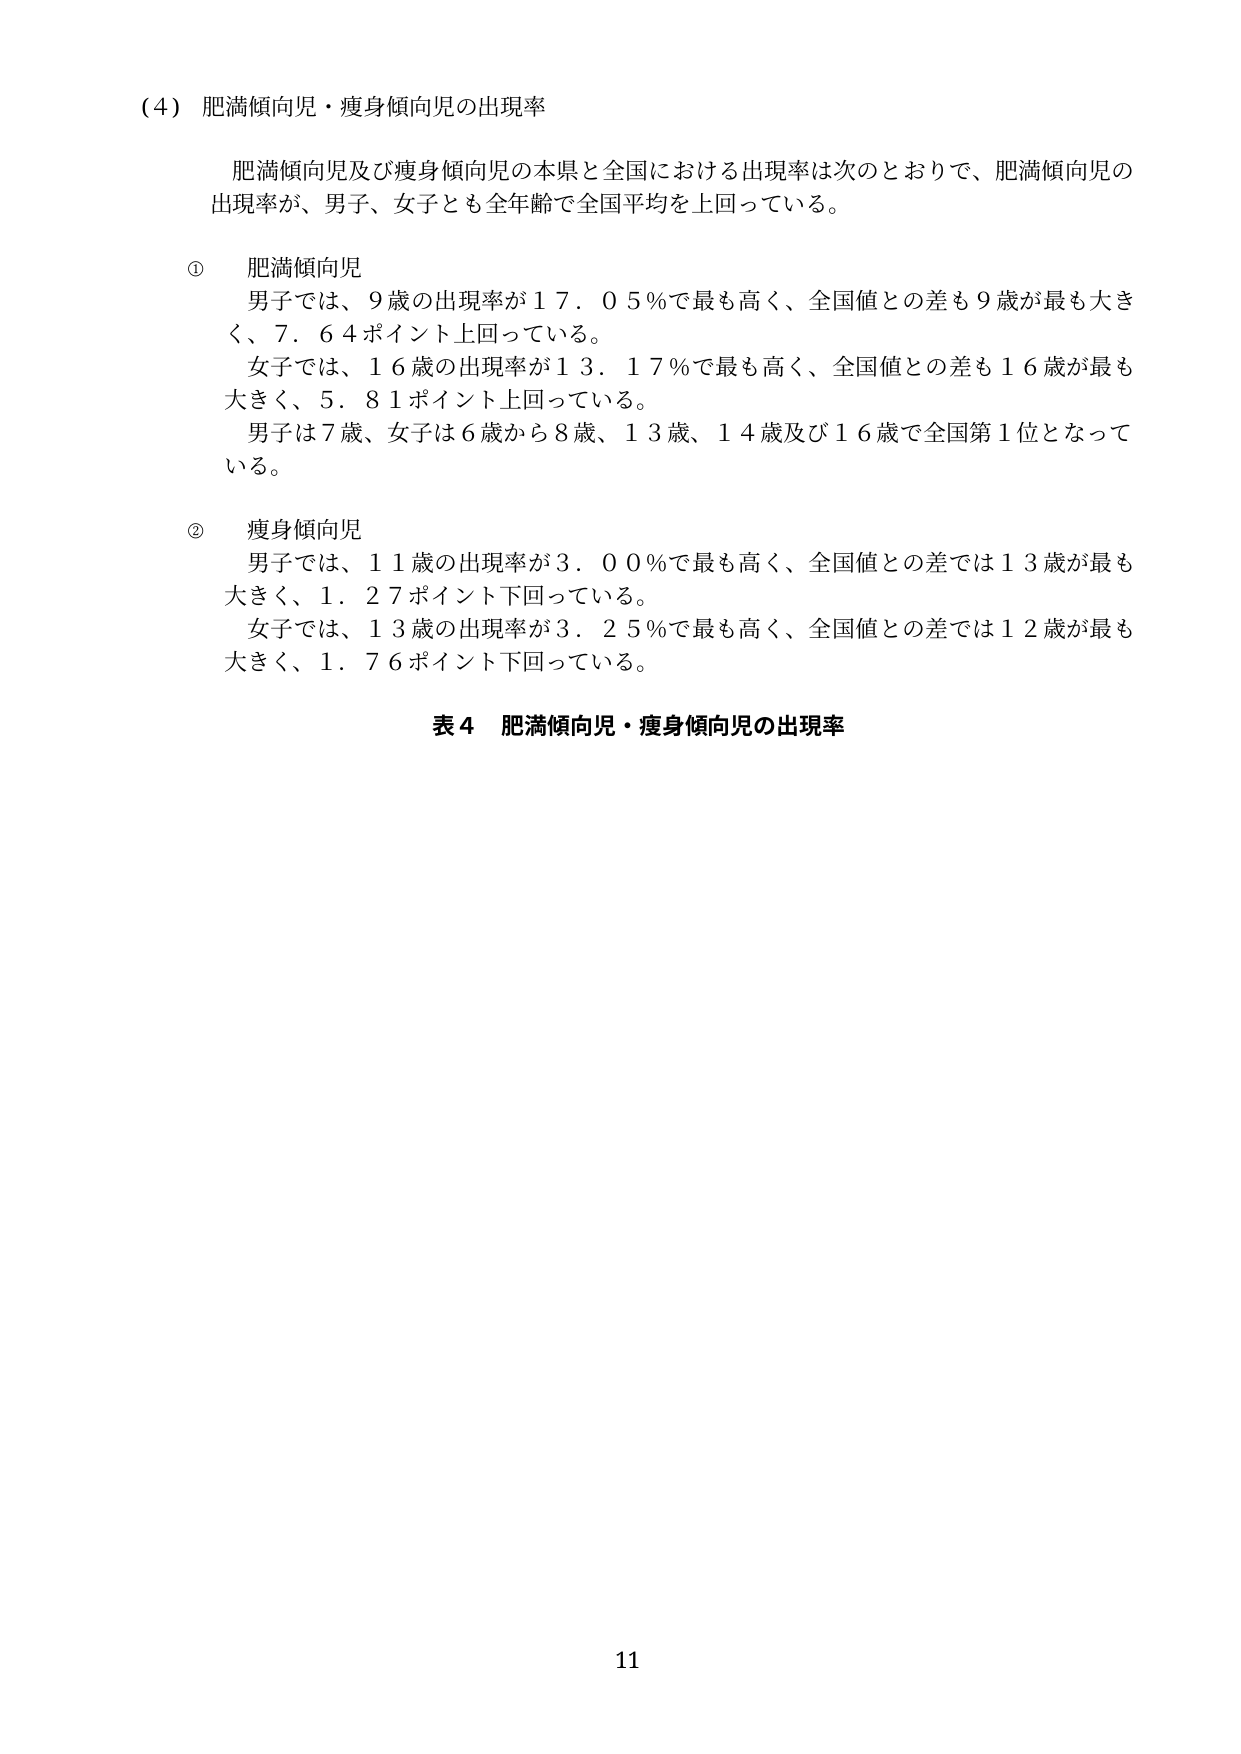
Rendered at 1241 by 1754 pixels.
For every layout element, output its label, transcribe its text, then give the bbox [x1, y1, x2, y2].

list 女子では、１３歳の出現率が３．２５％で最も高く、全国値との差では１２歳が最も大きく、１．７６ポイント下回っている。 [224, 611, 1137, 677]
list 肥満傾向児 [187, 250, 1137, 283]
text (４) 肥満傾向児・痩身傾向児の出現率 [118, 89, 1137, 122]
text 肥満傾向児及び痩身傾向児の本県と全国における出現率は次のとおりで、肥満傾向児の出現率が、男子、女子とも全年齢で全国平均を上回っている。 [210, 153, 1137, 219]
list 痩身傾向児 [187, 512, 1137, 545]
list 女子では、１６歳の出現率が１３．１７％で最も高く、全国値との差も１６歳が最も大きく、５．８１ポイント上回っている。 [224, 349, 1137, 415]
text 表４ 肥満傾向児・痩身傾向児の出現率 [141, 708, 1137, 741]
list 男子では、１１歳の出現率が３．００％で最も高く、全国値との差では１３歳が最も大きく、１．２７ポイント下回っている。 [224, 545, 1137, 611]
list 男子では、９歳の出現率が１７．０５％で最も高く、全国値との差も９歳が最も大きく、７．６４ポイント上回っている。 [224, 283, 1137, 349]
list 男子は７歳、女子は６歳から８歳、１３歳、１４歳及び１６歳で全国第１位となっている。 [224, 415, 1137, 481]
